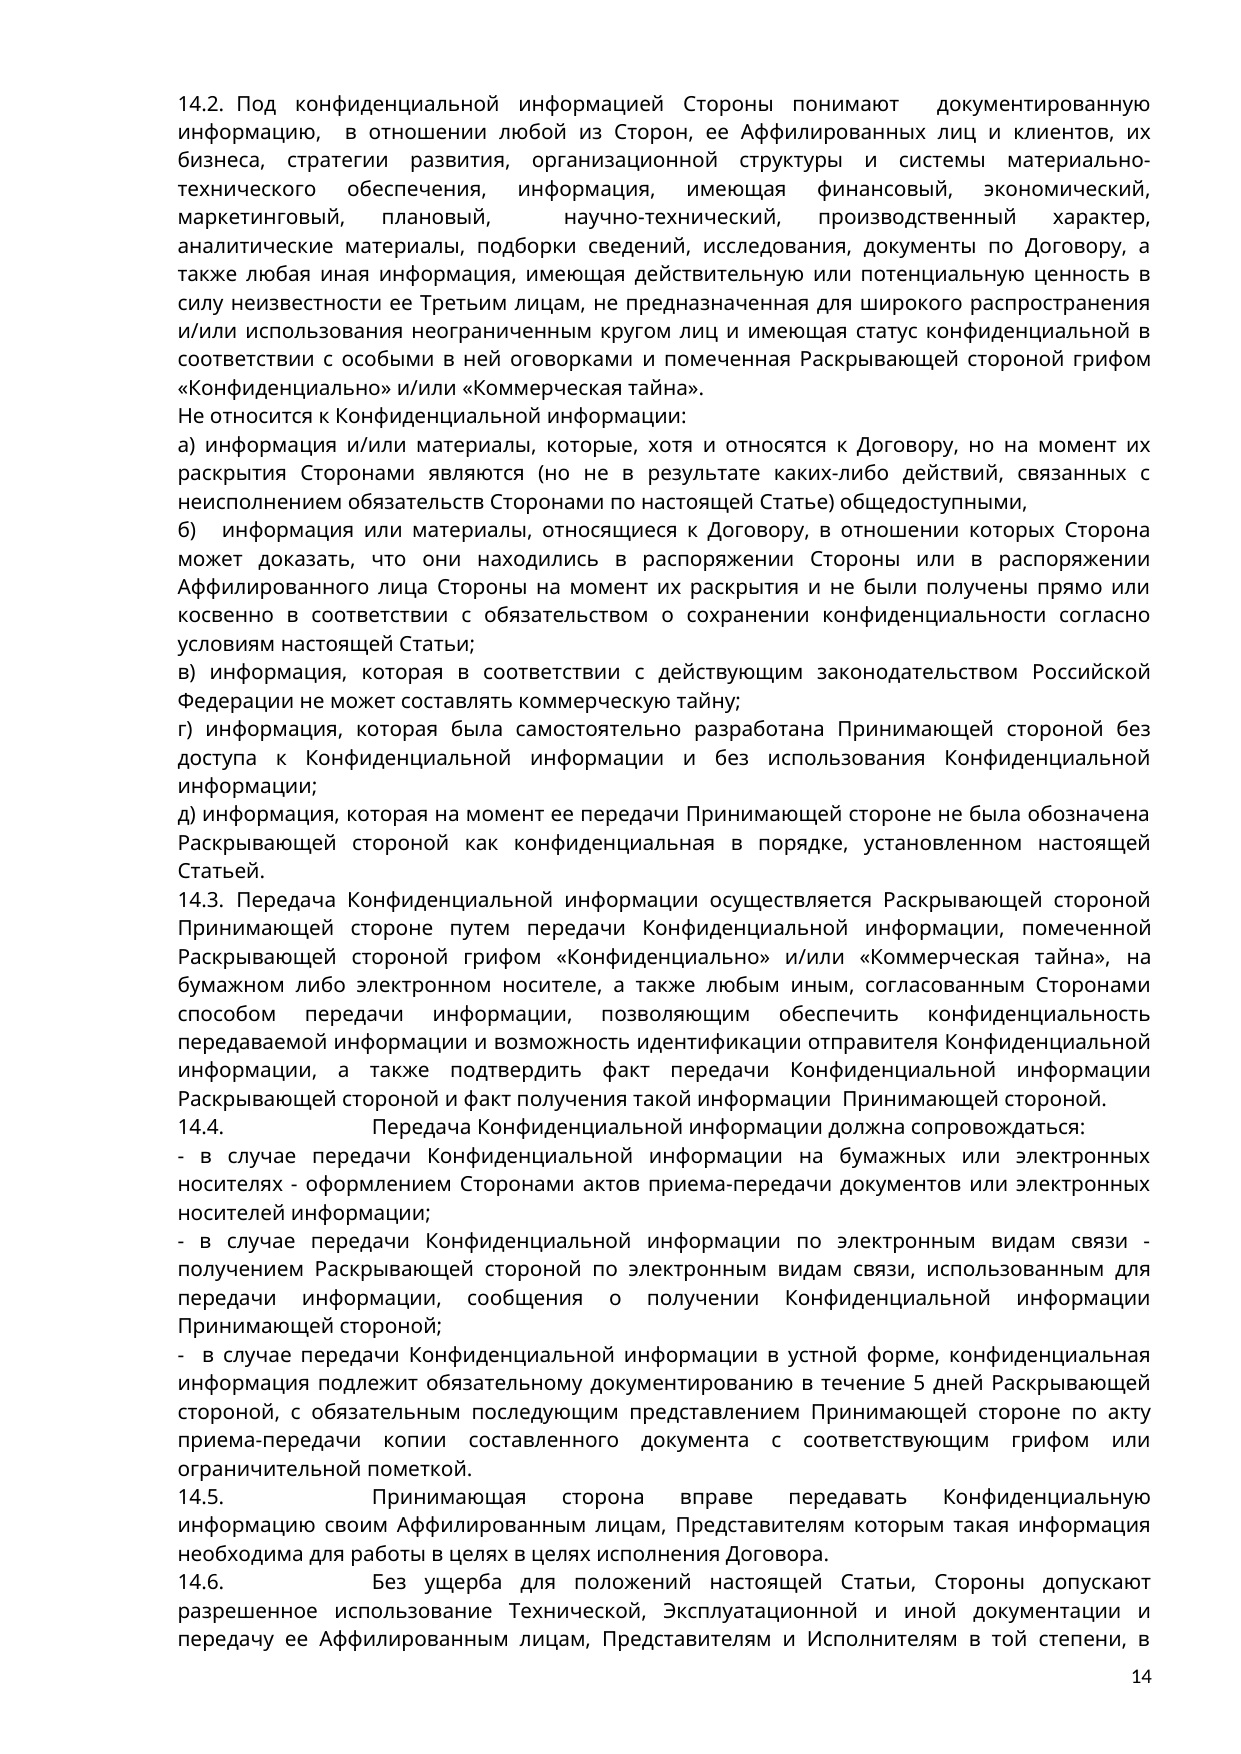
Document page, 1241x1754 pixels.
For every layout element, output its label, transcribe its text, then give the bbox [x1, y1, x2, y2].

text - в случае передачи Конфиденциальной информации на бумажных или электронных носителях - оформлением Сторонами актов приема-передачи документов или электронных носителей информации; [177, 1141, 1152, 1226]
list Принимающая сторона вправе передавать Конфиденциальную информацию своим Аффилированным лицам, Представителям которым такая информация необходима для работы в целях в целях исполнения Договора. [177, 1482, 1152, 1567]
text а) информация и/или материалы, которые, хотя и относятся к Договору, но на момент их раскрытия Сторонами являются (но не в результате каких-либо действий, связанных с неисполнением обязательств Сторонами по настоящей Статье) общедоступными, [177, 430, 1152, 515]
text б) информация или материалы, относящиеся к Договору, в отношении которых Сторона может доказать, что они находились в распоряжении Стороны или в распоряжении Аффилированного лица Стороны на момент их раскрытия и не были получены прямо или косвенно в соответствии с обязательством о сохранении конфиденциальности согласно условиям настоящей Статьи; [177, 515, 1152, 657]
list Передача Конфиденциальной информации осуществляется Раскрывающей стороной Принимающей стороне путем передачи Конфиденциальной информации, помеченной Раскрывающей стороной грифом «Конфиденциально» и/или «Коммерческая тайна», на бумажном либо электронном носителе, а также любым иным, согласованным Сторонами способом передачи информации, позволяющим обеспечить конфиденциальность передаваемой информации и возможность идентификации отправителя Конфиденциальной информации, а также подтвердить факт передачи Конфиденциальной информации Раскрывающей стороной и факт получения такой информации Принимающей стороной. [177, 885, 1152, 1112]
list Под конфиденциальной информацией Стороны понимают документированную информацию, в отношении любой из Сторон, ее Аффилированных лиц и клиентов, их бизнеса, стратегии развития, организационной структуры и системы материально-технического обеспечения, информация, имеющая финансовый, экономический, маркетинговый, плановый, научно-технический, производственный характер, аналитические материалы, подборки сведений, исследования, документы по Договору, а также любая иная информация, имеющая действительную или потенциальную ценность в силу неизвестности ее Третьим лицам, не предназначенная для широкого распространения и/или использования неограниченным кругом лиц и имеющая статус конфиденциальной в соответствии с особыми в ней оговорками и помеченная Раскрывающей стороной грифом «Конфиденциально» и/или «Коммерческая тайна». [177, 89, 1152, 401]
text г) информация, которая была самостоятельно разработана Принимающей стороной без доступа к Конфиденциальной информации и без использования Конфиденциальной информации; [177, 714, 1152, 799]
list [177, 1567, 1152, 1653]
text в) информация, которая в соответствии с действующим законодательством Российской Федерации не может составлять коммерческую тайну; [177, 657, 1152, 714]
list Передача Конфиденциальной информации должна сопровождаться: [177, 1112, 1152, 1141]
text Не относится к Конфиденциальной информации: [177, 401, 1152, 430]
text - в случае передачи Конфиденциальной информации по электронным видам связи - получением Раскрывающей стороной по электронным видам связи, использованным для передачи информации, сообщения о получении Конфиденциальной информации Принимающей стороной; [177, 1226, 1152, 1340]
text д) информация, которая на момент ее передачи Принимающей стороне не была обозначена Раскрывающей стороной как конфиденциальная в порядке, установленном настоящей Статьей. [177, 799, 1152, 885]
text - в случае передачи Конфиденциальной информации в устной форме, конфиденциальная информация подлежит обязательному документированию в течение 5 дней Раскрывающей стороной, с обязательным последующим представлением Принимающей стороне по акту приема-передачи копии составленного документа с соответствующим грифом или ограничительной пометкой. [177, 1340, 1152, 1482]
